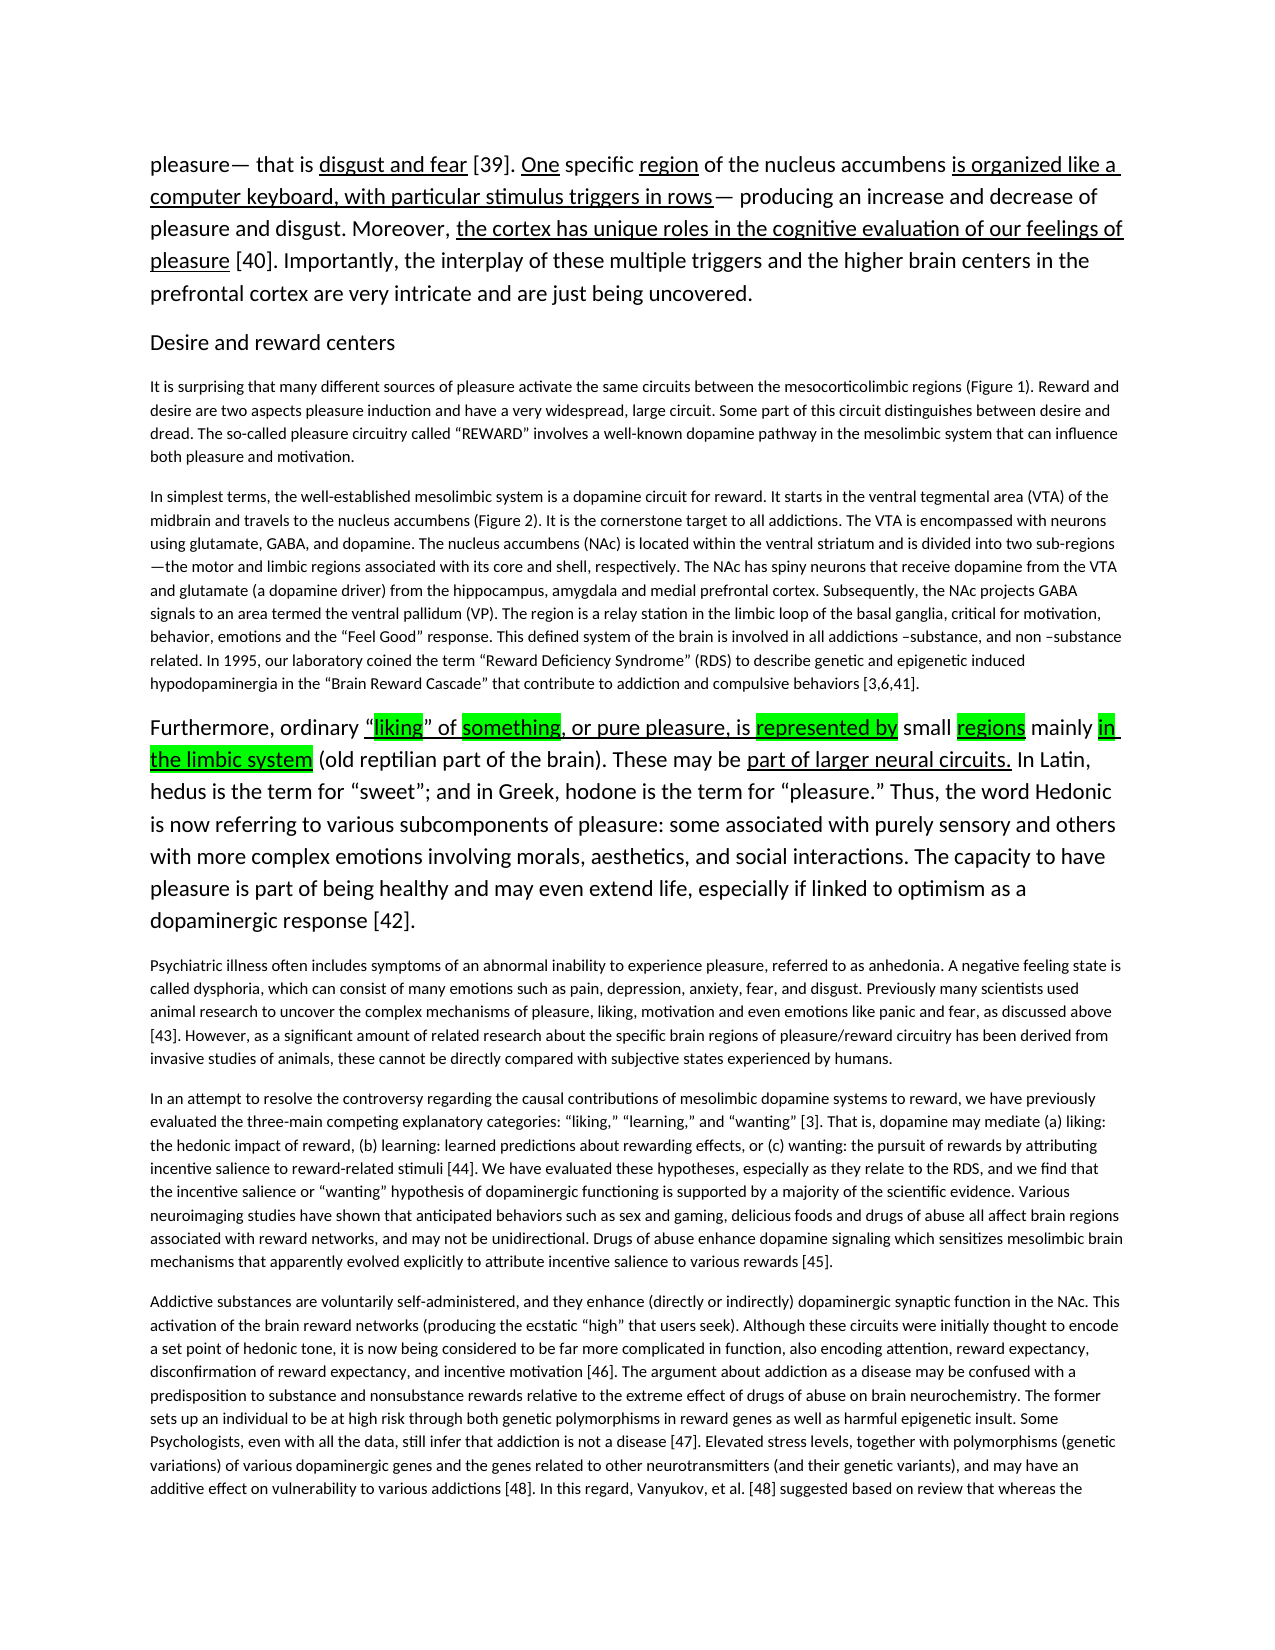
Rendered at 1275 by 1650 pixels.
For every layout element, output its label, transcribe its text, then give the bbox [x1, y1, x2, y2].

text Desire and reward centers [150, 328, 1125, 356]
text It is surprising that many different sources of pleasure activate the same circuits between the mesocorticolimbic regions (Figure 1). Reward and desire are two aspects pleasure induction and have a very widespread, large circuit. Some part of this circuit distinguishes between desire and dread. The so-called pleasure circuitry called “REWARD” involves a well-known dopamine pathway in the mesolimbic system that can influence both pleasure and motivation. [150, 376, 1125, 467]
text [150, 150, 1125, 307]
text In simplest terms, the well-established mesolimbic system is a dopamine circuit for reward. It starts in the ventral tegmental area (VTA) of the midbrain and travels to the nucleus accumbens (Figure 2). It is the cornerstone target to all addictions. The VTA is encompassed with neurons using glutamate, GABA, and dopamine. The nucleus accumbens (NAc) is located within the ventral striatum and is divided into two sub-regions—the motor and limbic regions associated with its core and shell, respectively. The NAc has spiny neurons that receive dopamine from the VTA and glutamate (a dopamine driver) from the hippocampus, amygdala and medial prefrontal cortex. Subsequently, the NAc projects GABA signals to an area termed the ventral pallidum (VP). The region is a relay station in the limbic loop of the basal ganglia, critical for motivation, behavior, emotions and the “Feel Good” response. This defined system of the brain is involved in all addictions –substance, and non –substance related. In 1995, our laboratory coined the term “Reward Deficiency Syndrome” (RDS) to describe genetic and epigenetic induced hypodopaminergia in the “Brain Reward Cascade” that contribute to addiction and compulsive behaviors [3,6,41]. [150, 486, 1125, 693]
text In an attempt to resolve the controversy regarding the causal contributions of mesolimbic dopamine systems to reward, we have previously evaluated the three-main competing explanatory categories: “liking,” “learning,” and “wanting” [3]. That is, dopamine may mediate (a) liking: the hedonic impact of reward, (b) learning: learned predictions about rewarding effects, or (c) wanting: the pursuit of rewards by attributing incentive salience to reward-related stimuli [44]. We have evaluated these hypotheses, especially as they relate to the RDS, and we find that the incentive salience or “wanting” hypothesis of dopaminergic functioning is supported by a majority of the scientific evidence. Various neuroimaging studies have shown that anticipated behaviors such as sex and gaming, delicious foods and drugs of abuse all affect brain regions associated with reward networks, and may not be unidirectional. Drugs of abuse enhance dopamine signaling which sensitizes mesolimbic brain mechanisms that apparently evolved explicitly to attribute incentive salience to various rewards [45]. [150, 1088, 1125, 1272]
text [150, 1292, 1125, 1499]
text Psychiatric illness often includes symptoms of an abnormal inability to experience pleasure, referred to as anhedonia. A negative feeling state is called dysphoria, which can consist of many emotions such as pain, depression, anxiety, fear, and disgust. Previously many scientists used animal research to uncover the complex mechanisms of pleasure, liking, motivation and even emotions like panic and fear, as discussed above [43]. However, as a significant amount of related research about the specific brain regions of pleasure/reward circuitry has been derived from invasive studies of animals, these cannot be directly compared with subjective states experienced by humans. [150, 955, 1125, 1069]
text Furthermore, ordinary “liking” of something, or pure pleasure, is represented by small regions mainly in the limbic system (old reptilian part of the brain). These may be part of larger neural circuits. In Latin, hedus is the term for “sweet”; and in Greek, hodone is the term for “pleasure.” Thus, the word Hedonic is now referring to various subcomponents of pleasure: some associated with purely sensory and others with more complex emotions involving morals, aesthetics, and social interactions. The capacity to have pleasure is part of being healthy and may even extend life, especially if linked to optimism as a dopaminergic response [42]. [150, 713, 1125, 934]
